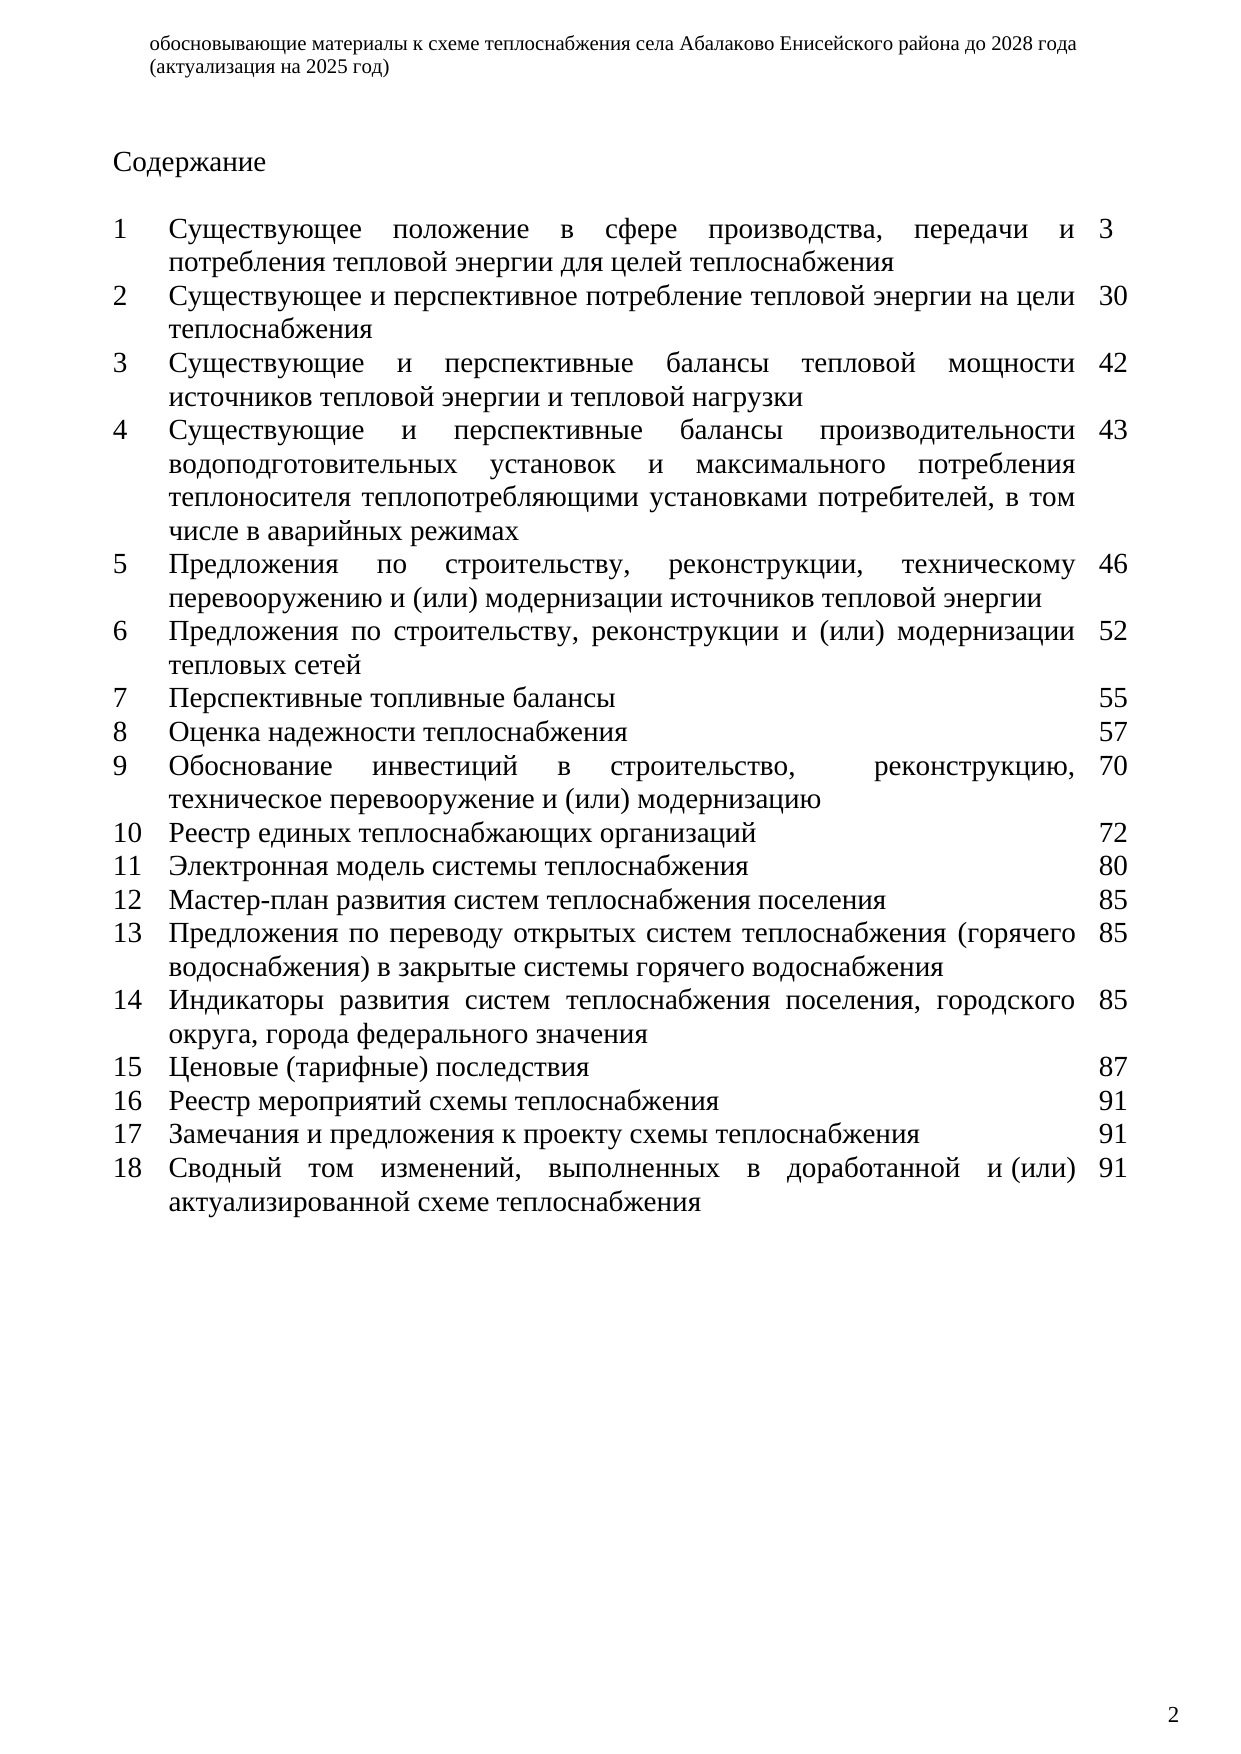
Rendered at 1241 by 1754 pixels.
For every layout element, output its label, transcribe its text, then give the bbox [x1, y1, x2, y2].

table_cell 7 [101, 681, 157, 714]
table_cell 11 [101, 848, 157, 882]
table_cell Обоснование инвестиций в строительство, реконструкцию, техническое перевооружение и (или) модернизацию [157, 748, 1087, 815]
table_cell 57 [1087, 714, 1175, 748]
table_cell Предложения по переводу открытых систем теплоснабжения (горячего водоснабжения) в закрытые системы горячего водоснабжения [157, 915, 1087, 982]
table_cell 3 [101, 345, 157, 412]
table_cell 72 [1087, 815, 1175, 848]
table_cell 43 [1087, 412, 1175, 546]
table_cell Существующие и перспективные балансы тепловой мощности источников тепловой энергии и тепловой нагрузки [157, 345, 1087, 412]
table_cell 70 [1087, 748, 1175, 815]
table_cell Перспективные топливные балансы [157, 681, 1087, 714]
table_cell 80 [1087, 848, 1175, 882]
table_cell Индикаторы развития систем теплоснабжения поселения, городского округа, города федерального значения [157, 983, 1087, 1049]
table_cell 42 [1087, 345, 1175, 412]
table_cell 85 [1087, 983, 1175, 1049]
table_cell Существующие и перспективные балансы производительности водоподготовительных установок и максимального потребления теплоносителя теплопотребляющими установками потребителей, в том числе в аварийных режимах [157, 412, 1087, 546]
table_cell 12 [101, 882, 157, 915]
table_cell 85 [1087, 882, 1175, 915]
table_cell 4 [101, 412, 157, 546]
table_cell 85 [1087, 915, 1175, 982]
table_header Существующее положение в сфере производства, передачи и потребления тепловой энергии для целей теплоснабжения [157, 211, 1087, 278]
table_cell 52 [1087, 614, 1175, 681]
table_cell 91 [1087, 1150, 1175, 1217]
table_cell 30 [1087, 278, 1175, 345]
table_cell 13 [101, 915, 157, 982]
table_cell 5 [101, 546, 157, 613]
table_cell Замечания и предложения к проекту схемы теплоснабжения [157, 1117, 1087, 1150]
table_cell 16 [101, 1083, 157, 1117]
table_cell Ценовые (тарифные) последствия [157, 1050, 1087, 1083]
table_cell Предложения по строительству, реконструкции и (или) модернизации тепловых сетей [157, 614, 1087, 681]
table_cell Предложения по строительству, реконструкции, техническому перевооружению и (или) модернизации источников тепловой энергии [157, 546, 1087, 613]
table_cell 46 [1087, 546, 1175, 613]
table_cell 6 [101, 614, 157, 681]
table_cell 87 [1087, 1050, 1175, 1083]
table_cell 55 [1087, 681, 1175, 714]
table_cell Электронная модель системы теплоснабжения [157, 848, 1087, 882]
text Содержание [113, 144, 1185, 177]
table_cell Мастер-план развития систем теплоснабжения поселения [157, 882, 1087, 915]
table_cell 91 [1087, 1117, 1175, 1150]
table_header 3 [1087, 211, 1175, 278]
table_cell Оценка надежности теплоснабжения [157, 714, 1087, 748]
table_cell Существующее и перспективное потребление тепловой энергии на цели теплоснабжения [157, 278, 1087, 345]
table_cell 8 [101, 714, 157, 748]
table_cell 17 [101, 1117, 157, 1150]
table_cell 15 [101, 1050, 157, 1083]
table_cell 18 [101, 1150, 157, 1217]
table_cell 9 [101, 748, 157, 815]
table_cell 91 [1087, 1083, 1175, 1117]
table_cell Сводный том изменений, выполненных в доработанной и (или) актуализированной схеме теплоснабжения [157, 1150, 1087, 1217]
table_cell 2 [101, 278, 157, 345]
table_cell Реестр мероприятий схемы теплоснабжения [157, 1083, 1087, 1117]
table_cell 14 [101, 983, 157, 1049]
table_cell 10 [101, 815, 157, 848]
table_header 1 [101, 211, 157, 278]
table_cell Реестр единых теплоснабжающих организаций [157, 815, 1087, 848]
